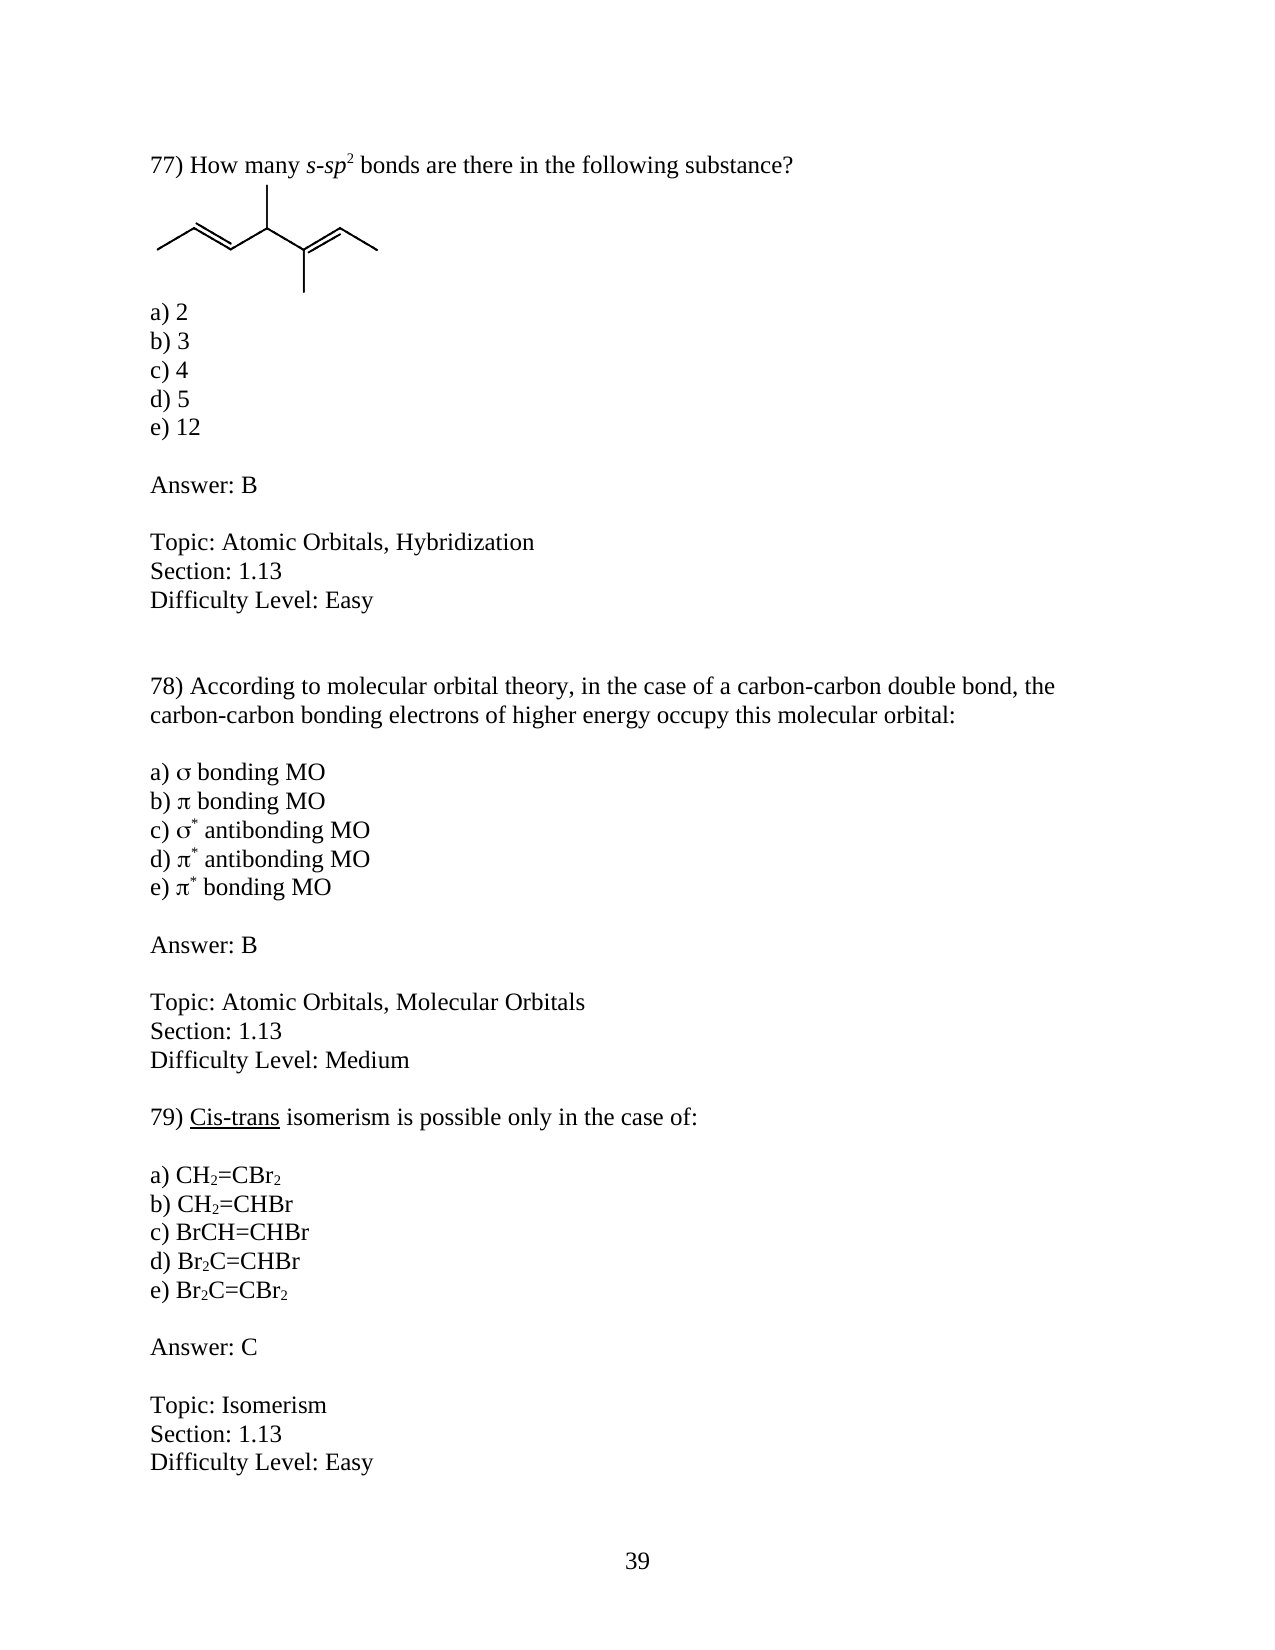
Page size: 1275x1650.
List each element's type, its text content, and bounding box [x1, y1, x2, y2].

text a) 2 [150, 297, 1125, 326]
text 79) Cis-trans isomerism is possible only in the case of: [150, 1102, 1125, 1131]
text 77) How many s-sp2 bonds are there in the following substance? [150, 150, 1125, 179]
text d) Br2C=CHBr [150, 1246, 1125, 1275]
text 78) According to molecular orbital theory, in the case of a carbon-carbon double bond, the carbon-carbon bonding electrons of higher energy occupy this molecular orbital: [150, 671, 1125, 729]
text e) 12 [150, 412, 1125, 441]
text d) * antibonding MO [150, 844, 1125, 872]
text Topic: Atomic Orbitals, Hybridization [150, 527, 1125, 556]
text Answer: B [150, 470, 1125, 499]
text c) * antibonding MO [150, 815, 1125, 844]
text Difficulty Level: Easy [150, 585, 1125, 614]
text Section: 1.13 [150, 556, 1125, 585]
text Topic: Atomic Orbitals, Molecular Orbitals [150, 987, 1125, 1016]
text Difficulty Level: Easy [150, 1447, 1125, 1476]
text d) 5 [150, 384, 1125, 412]
text Answer: C [150, 1332, 1125, 1361]
text Section: 1.13 [150, 1419, 1125, 1447]
text Difficulty Level: Medium [150, 1045, 1125, 1074]
text b) CH2=CHBr [150, 1189, 1125, 1217]
text Section: 1.13 [150, 1016, 1125, 1045]
text a) CH2=CBr2 [150, 1160, 1125, 1189]
text e) Br2C=CBr2 [150, 1275, 1125, 1304]
text Answer: B [150, 930, 1125, 959]
text c) BrCH=CHBr [150, 1217, 1125, 1246]
text c) 4 [150, 355, 1125, 384]
text e) * bonding MO [150, 872, 1125, 901]
text b)  bonding MO [150, 786, 1125, 815]
text Topic: Isomerism [150, 1390, 1125, 1419]
text b) 3 [150, 326, 1125, 355]
text a)  bonding MO [150, 757, 1125, 786]
